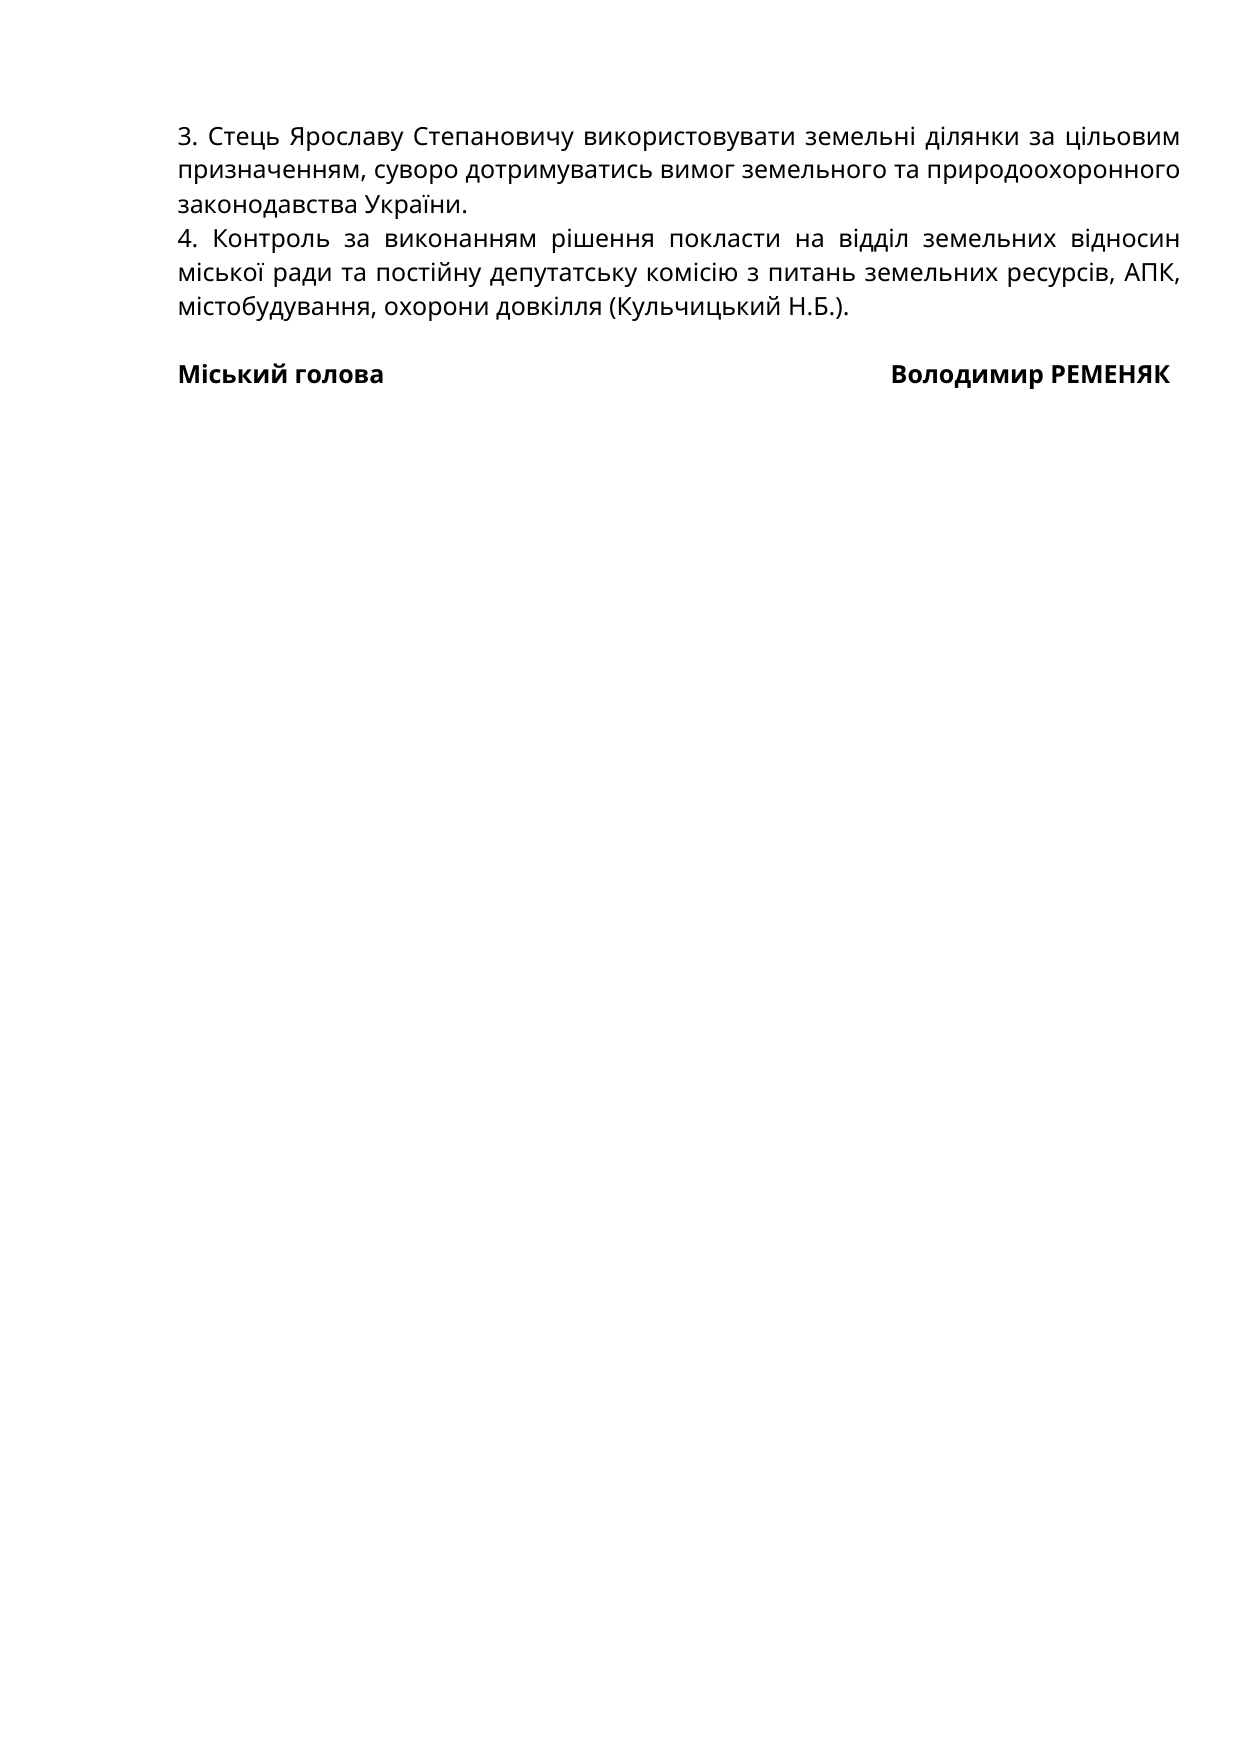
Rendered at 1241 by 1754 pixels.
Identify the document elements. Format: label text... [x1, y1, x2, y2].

text 4. Контроль за виконанням рішення покласти на відділ земельних відносин міської ради та постійну депутатську комісію з питань земельних ресурсів, АПК, містобудування, охорони довкілля (Кульчицький Н.Б.). [177, 220, 1182, 322]
text 3. Стець Ярославу Степановичу використовувати земельні ділянки за цільовим призначенням, суворо дотримуватись вимог земельного та природоохоронного законодавства України. [177, 118, 1182, 220]
text Міський голова Володимир РЕМЕНЯК [177, 357, 1181, 391]
